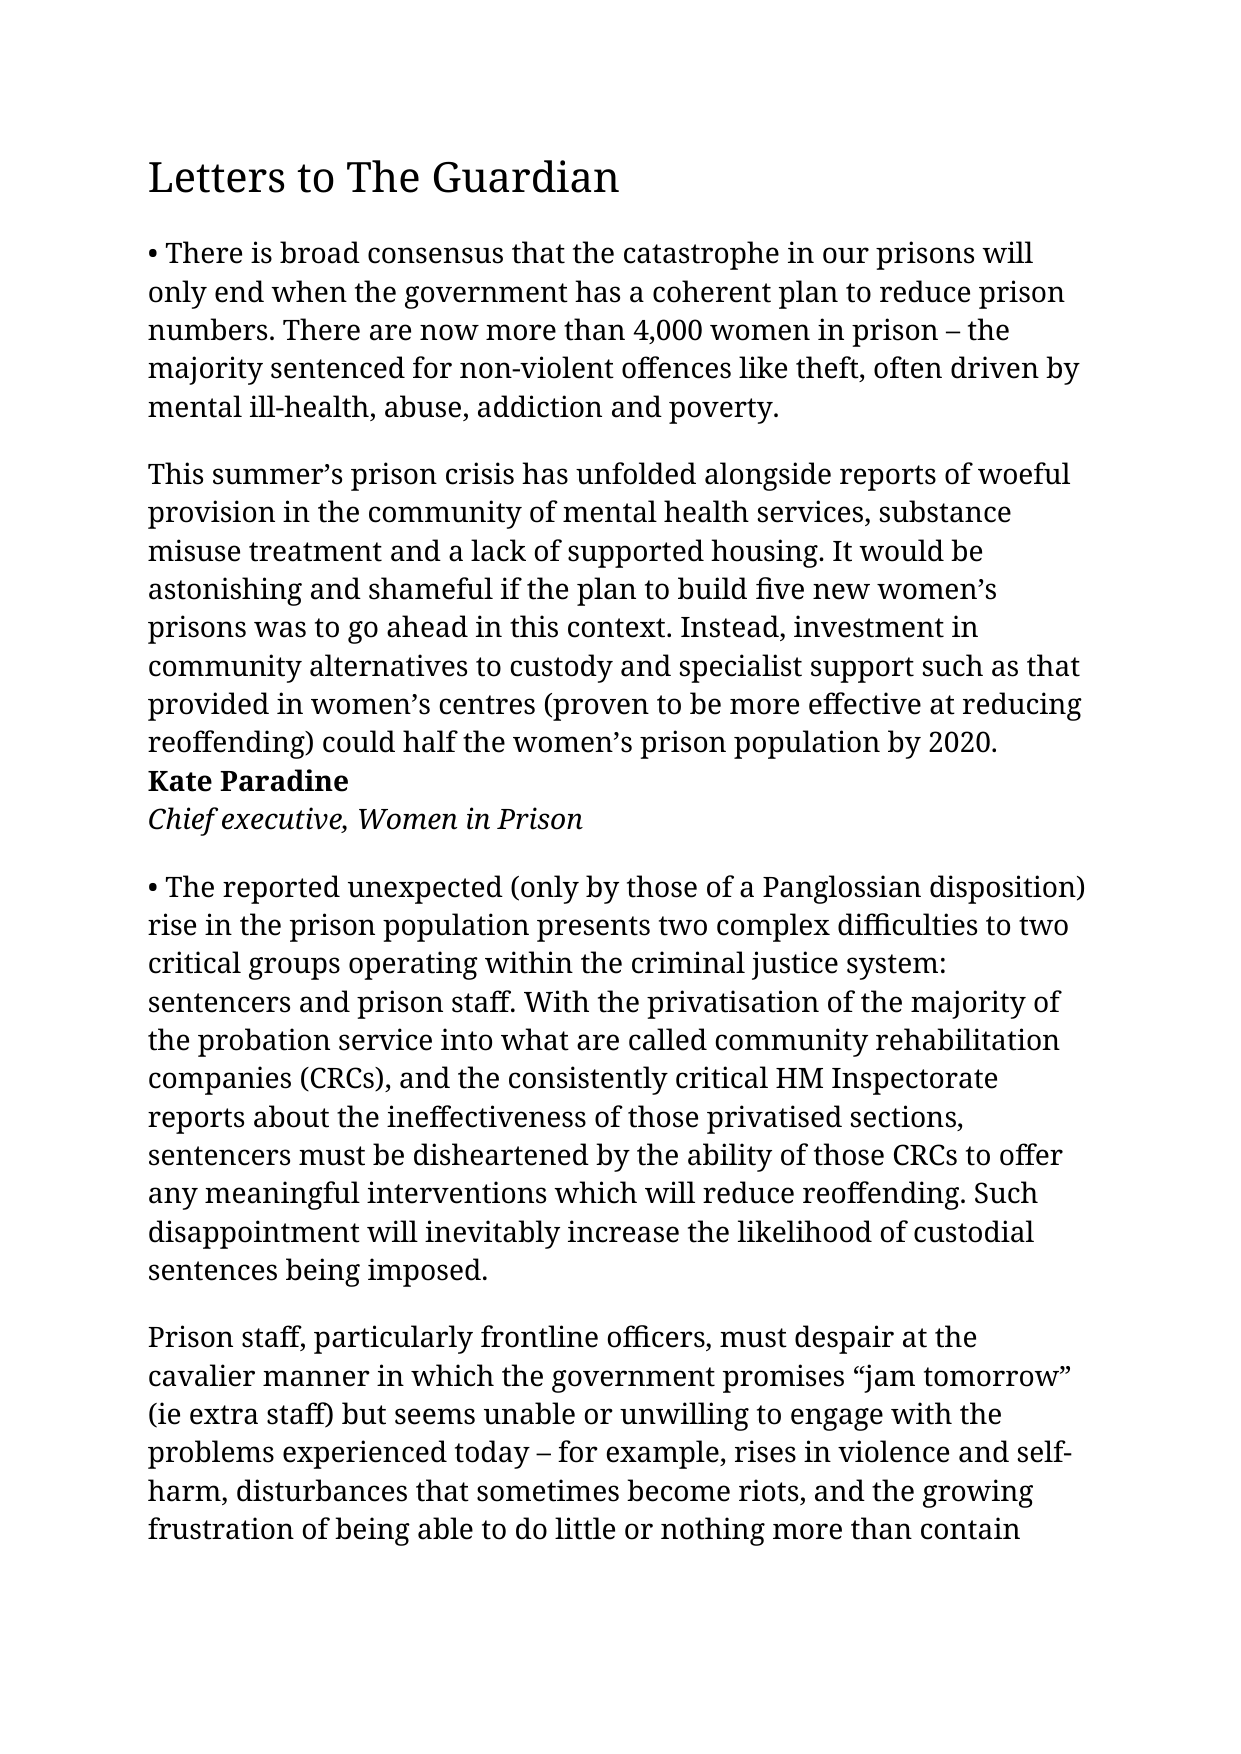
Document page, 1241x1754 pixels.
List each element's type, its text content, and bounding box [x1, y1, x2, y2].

text Letters to The Guardian [148, 148, 1093, 204]
text This summer’s prison crisis has unfolded alongside reports of woeful provision in the community of mental health services, substance misuse treatment and a lack of supported housing. It would be astonishing and shameful if the plan to build five new women’s prisons was to go ahead in this context. Instead, investment in community alternatives to custody and specialist support such as that provided in women’s centres (proven to be more effective at reducing reoffending) could half the women’s prison population by 2020. Kate Paradine Chief executive, Women in Prison [148, 454, 1093, 838]
text • The reported unexpected (only by those of a Panglossian disposition) rise in the prison population presents two complex difficulties to two critical groups operating within the criminal justice system: sentencers and prison staff. With the privatisation of the majority of the probation service into what are called community rehabilitation companies (CRCs), and the consistently critical HM Inspectorate reports about the ineffectiveness of those privatised sections, sentencers must be disheartened by the ability of those CRCs to offer any meaningful interventions which will reduce reoffending. Such disappointment will inevitably increase the likelihood of custodial sentences being imposed. [148, 867, 1093, 1288]
text • There is broad consensus that the catastrophe in our prisons will only end when the government has a coherent plan to reduce prison numbers. There are now more than 4,000 women in prison – the majority sentenced for non-violent offences like theft, often driven by mental ill-health, abuse, addiction and poverty. [148, 233, 1093, 425]
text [148, 1318, 1093, 1548]
